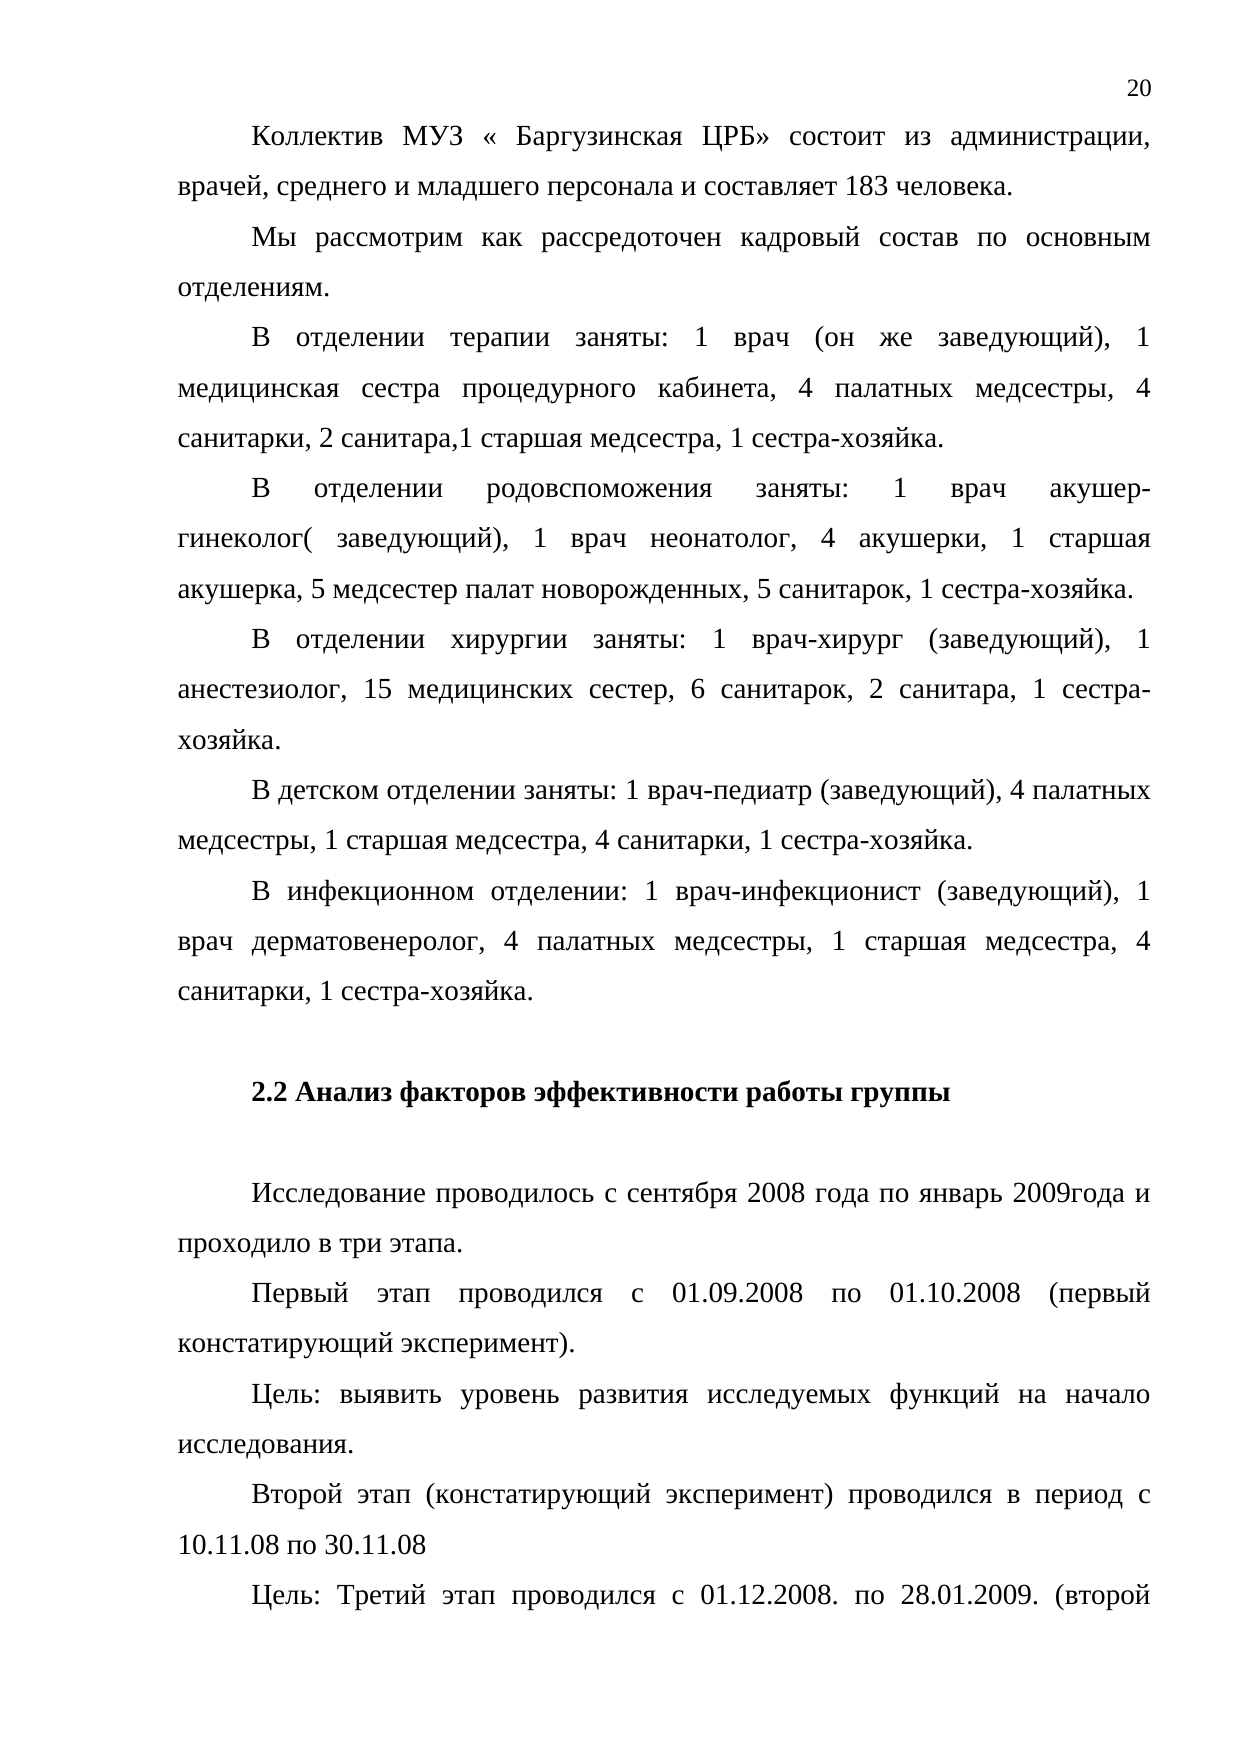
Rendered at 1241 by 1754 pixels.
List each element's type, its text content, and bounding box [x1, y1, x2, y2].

text 2.2 Анализ факторов эффективности работы группы [177, 1074, 1152, 1108]
text В инфекционном отделении: 1 врач-инфекционист (заведующий), 1 врач дерматовенеролог, 4 палатных медсестры, 1 старшая медсестра, 4 санитарки, 1 сестра-хозяйка. [177, 873, 1152, 1007]
text Второй этап (констатирующий эксперимент) проводился в период с 10.11.08 по 30.11.08 [177, 1477, 1152, 1560]
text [177, 1577, 1152, 1611]
text Исследование проводилось с сентября 2008 года по январь 2009года и проходило в три этапа. [177, 1175, 1152, 1258]
text Коллектив МУЗ « Баргузинская ЦРБ» состоит из администрации, врачей, среднего и младшего персонала и составляет 183 человека. [177, 118, 1152, 202]
text Мы рассмотрим как рассредоточен кадровый состав по основным отделениям. [177, 219, 1152, 303]
text В отделении хирургии заняты: 1 врач-хирург (заведующий), 1 анестезиолог, 15 медицинских сестер, 6 санитарок, 2 санитара, 1 сестра-хозяйка. [177, 621, 1152, 755]
text Цель: выявить уровень развития исследуемых функций на начало исследования. [177, 1376, 1152, 1460]
text В детском отделении заняты: 1 врач-педиатр (заведующий), 4 палатных медсестры, 1 старшая медсестра, 4 санитарки, 1 сестра-хозяйка. [177, 772, 1152, 856]
text Первый этап проводился с 01.09.2008 по 01.10.2008 (первый констатирующий эксперимент). [177, 1275, 1152, 1359]
text В отделении родовспоможения заняты: 1 врач акушер-гинеколог( заведующий), 1 врач неонатолог, 4 акушерки, 1 старшая акушерка, 5 медсестер палат новорожденных, 5 санитарок, 1 сестра-хозяйка. [177, 470, 1152, 604]
text В отделении терапии заняты: 1 врач (он же заведующий), 1 медицинская сестра процедурного кабинета, 4 палатных медсестры, 4 санитарки, 2 санитара,1 старшая медсестра, 1 сестра-хозяйка. [177, 319, 1152, 453]
